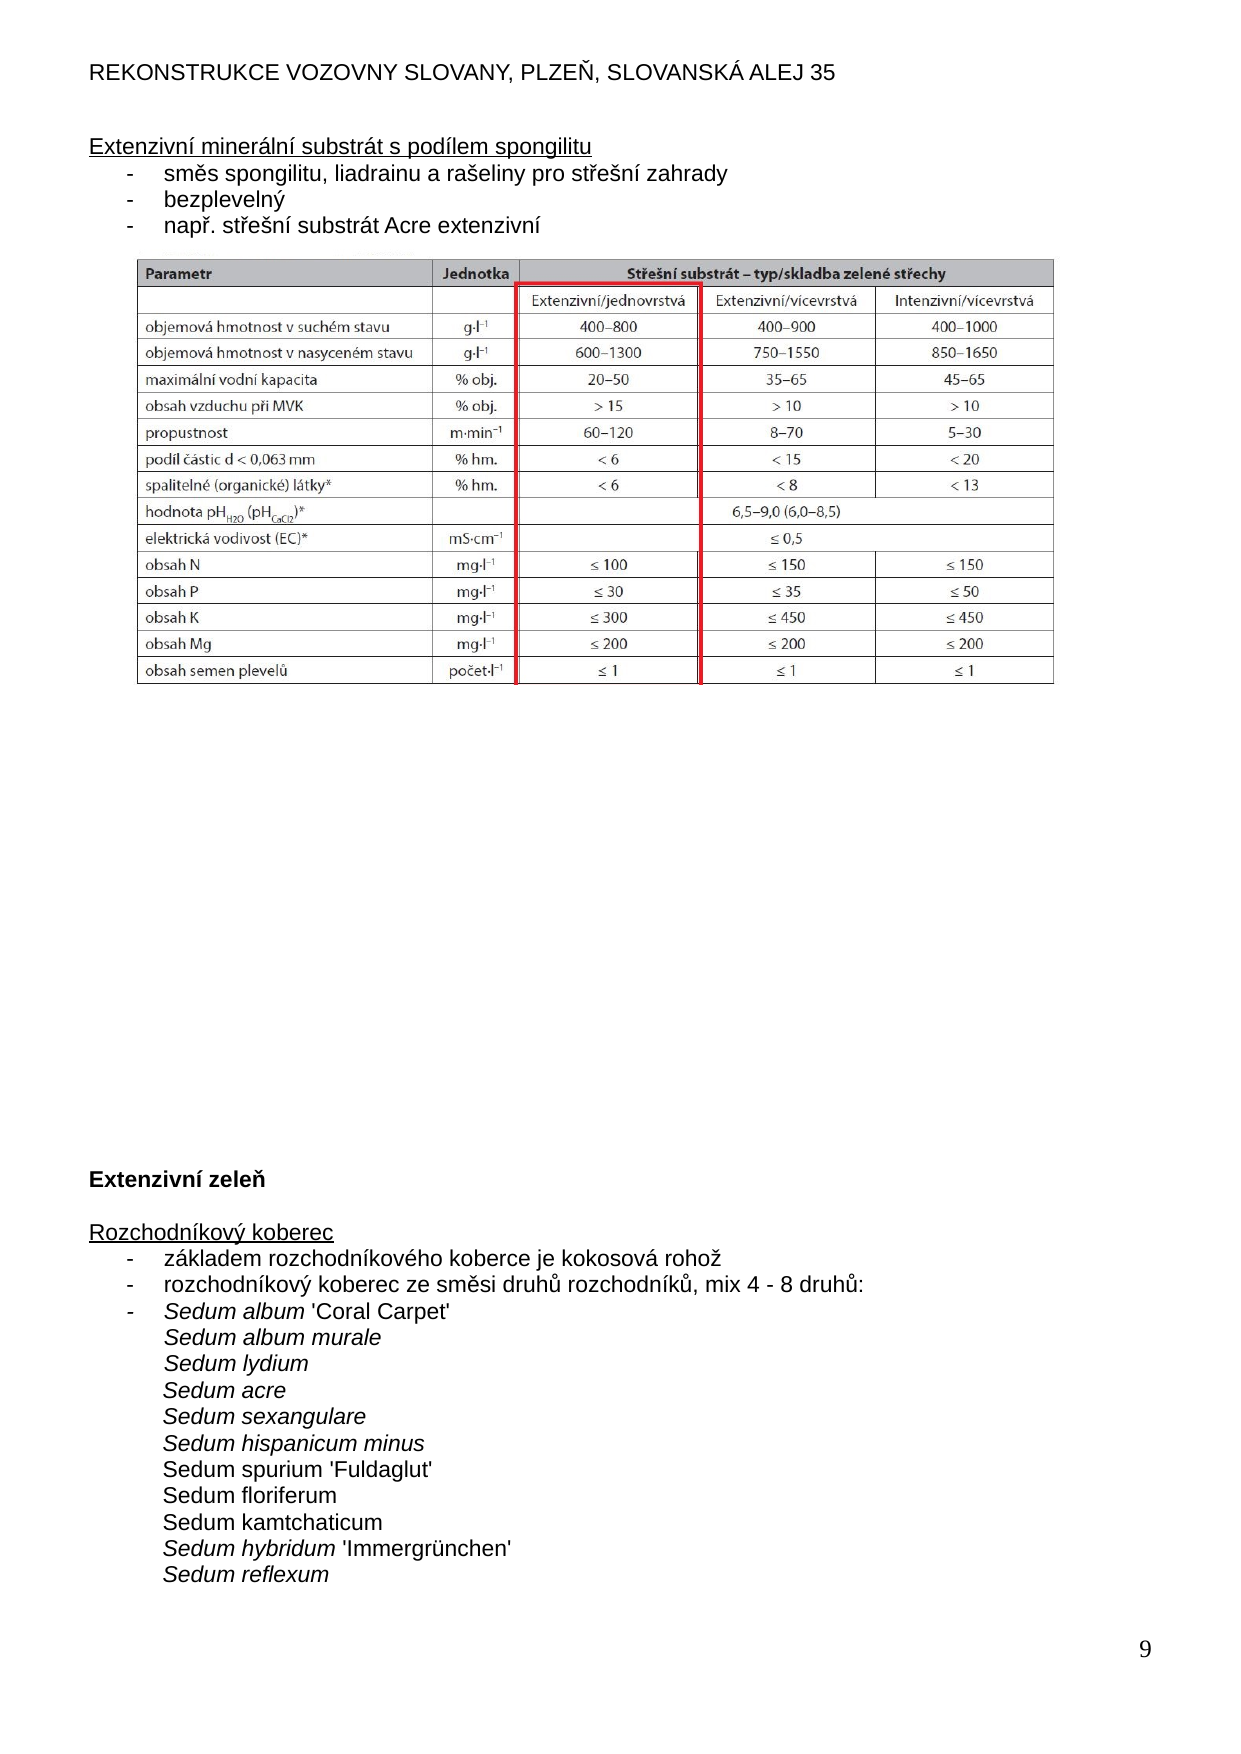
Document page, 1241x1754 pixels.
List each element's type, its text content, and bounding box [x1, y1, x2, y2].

text Sedum acre Sedum sexangulare Sedum hispanicum minus Sedum spurium 'Fuldaglut' Sedum floriferum Sedum kamtchaticum [162, 1377, 1152, 1535]
list Sedum album 'Coral Carpet' Sedum album murale Sedum lydium [126, 1298, 1152, 1377]
list směs spongilitu, liadrainu a rašeliny pro střešní zahrady [126, 160, 1152, 186]
text Rozchodníkový koberec [89, 1219, 1152, 1245]
picture [126, 249, 1062, 684]
text Extenzivní zeleň [89, 1166, 1152, 1192]
list základem rozchodníkového koberce je kokosová rohož [126, 1245, 1152, 1271]
text Extenzivní minerální substrát s podílem spongilitu [89, 133, 1152, 160]
list rozchodníkový koberec ze směsi druhů rozchodníků, mix 4 - 8 druhů: [126, 1271, 1152, 1298]
list např. střešní substrát Acre extenzivní [126, 212, 1152, 239]
text Sedum hybridum 'Immergrünchen' Sedum reflexum [162, 1535, 1152, 1588]
list bezplevelný [126, 186, 1152, 212]
